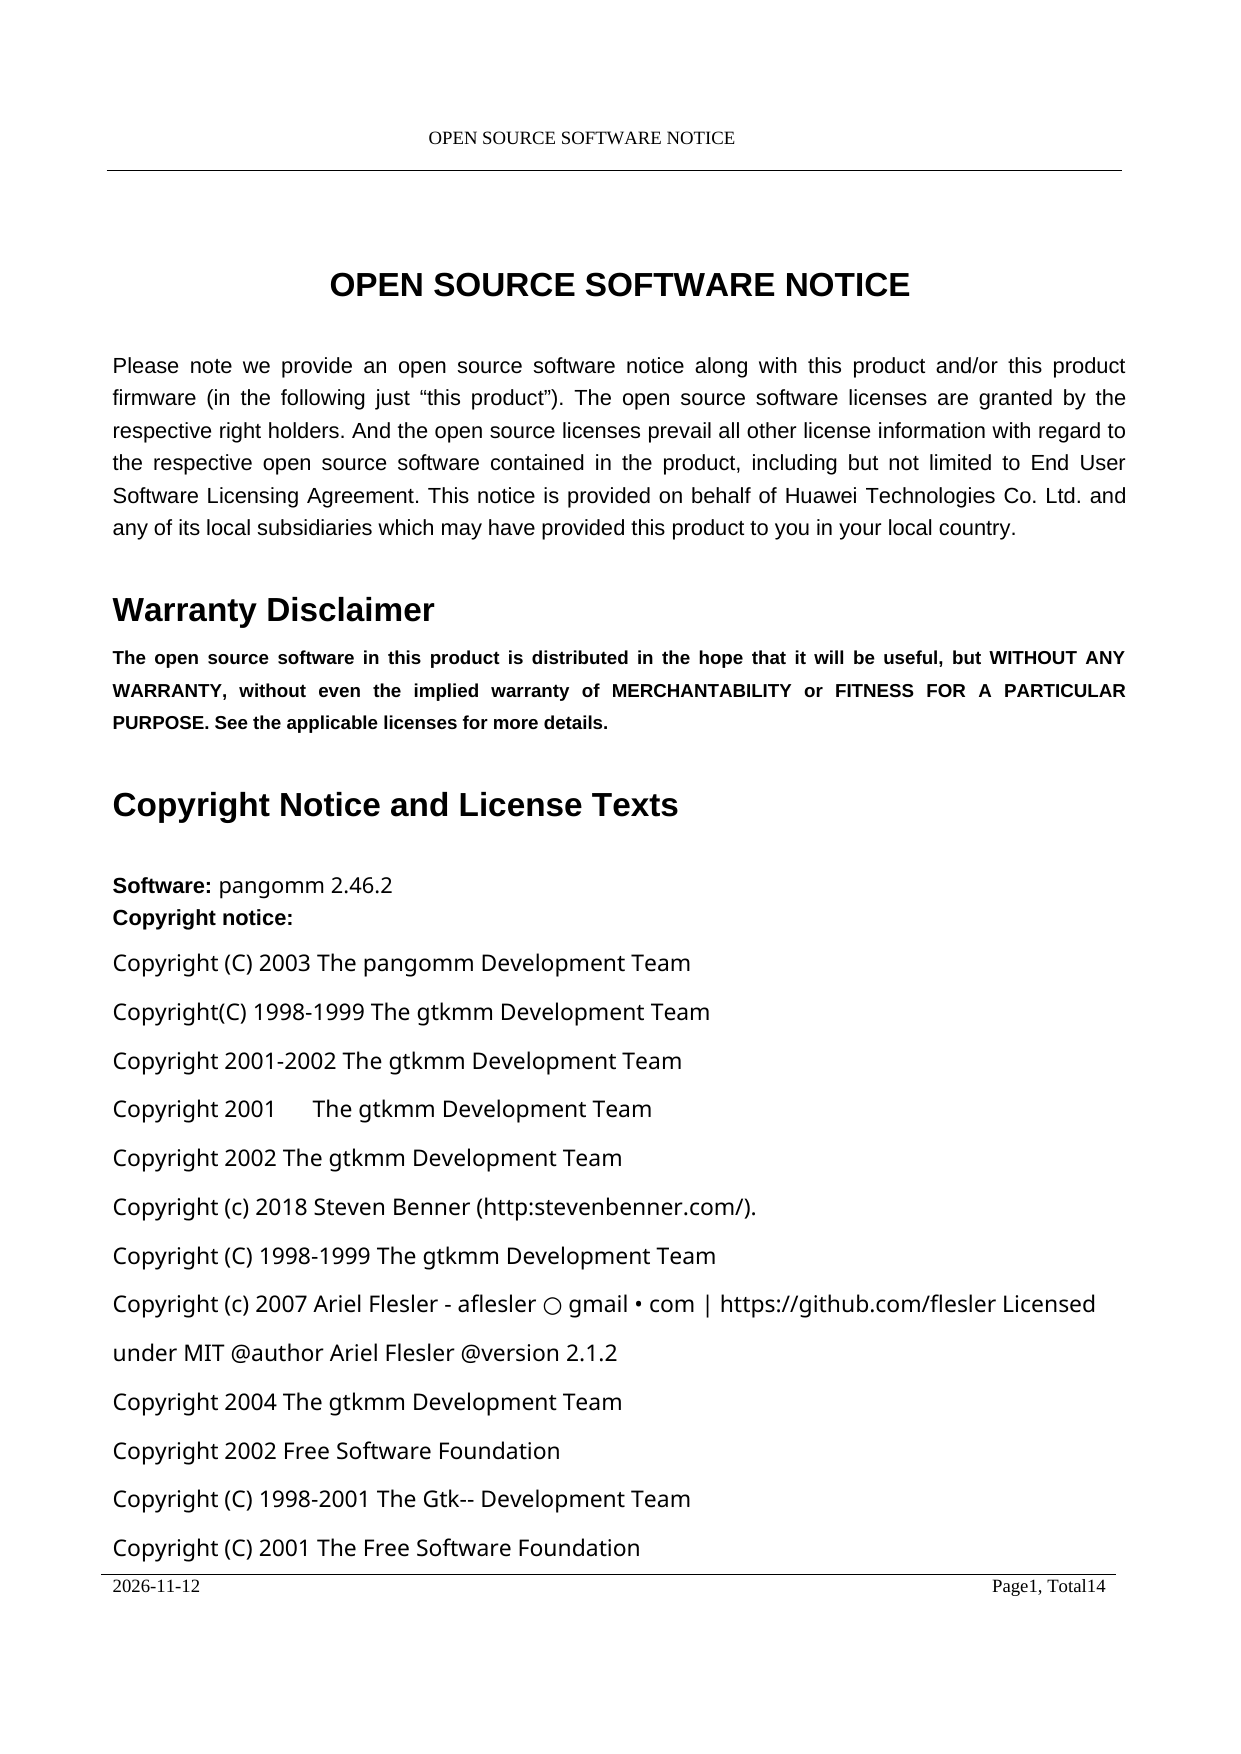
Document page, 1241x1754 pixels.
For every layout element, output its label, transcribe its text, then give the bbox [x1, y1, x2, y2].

text The open source software in this product is distributed in the hope that it will be useful, but WITHOUT ANY WARRANTY, without even the implied warranty of MERCHANTABILITY or FITNESS FOR A PARTICULAR PURPOSE. See the applicable licenses for more details. [112, 641, 1128, 739]
text Copyright Notice and License Texts [112, 771, 1128, 836]
text Software: pangomm 2.46.2 [112, 869, 1128, 901]
text Copyright notice: [112, 901, 1128, 934]
text OPEN SOURCE SOFTWARE NOTICE [112, 251, 1128, 316]
text Warranty Disclaimer [112, 576, 1128, 641]
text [112, 947, 1128, 1564]
text Please note we provide an open source software notice along with this product and/or this product firmware (in the following just “this product”). The open source software licenses are granted by the respective right holders. And the open source licenses prevail all other license information with regard to the respective open source software contained in the product, including but not limited to End User Software Licensing Agreement. This notice is provided on behalf of Huawei Technologies Co. Ltd. and any of its local subsidiaries which may have provided this product to you in your local country. [112, 349, 1128, 544]
